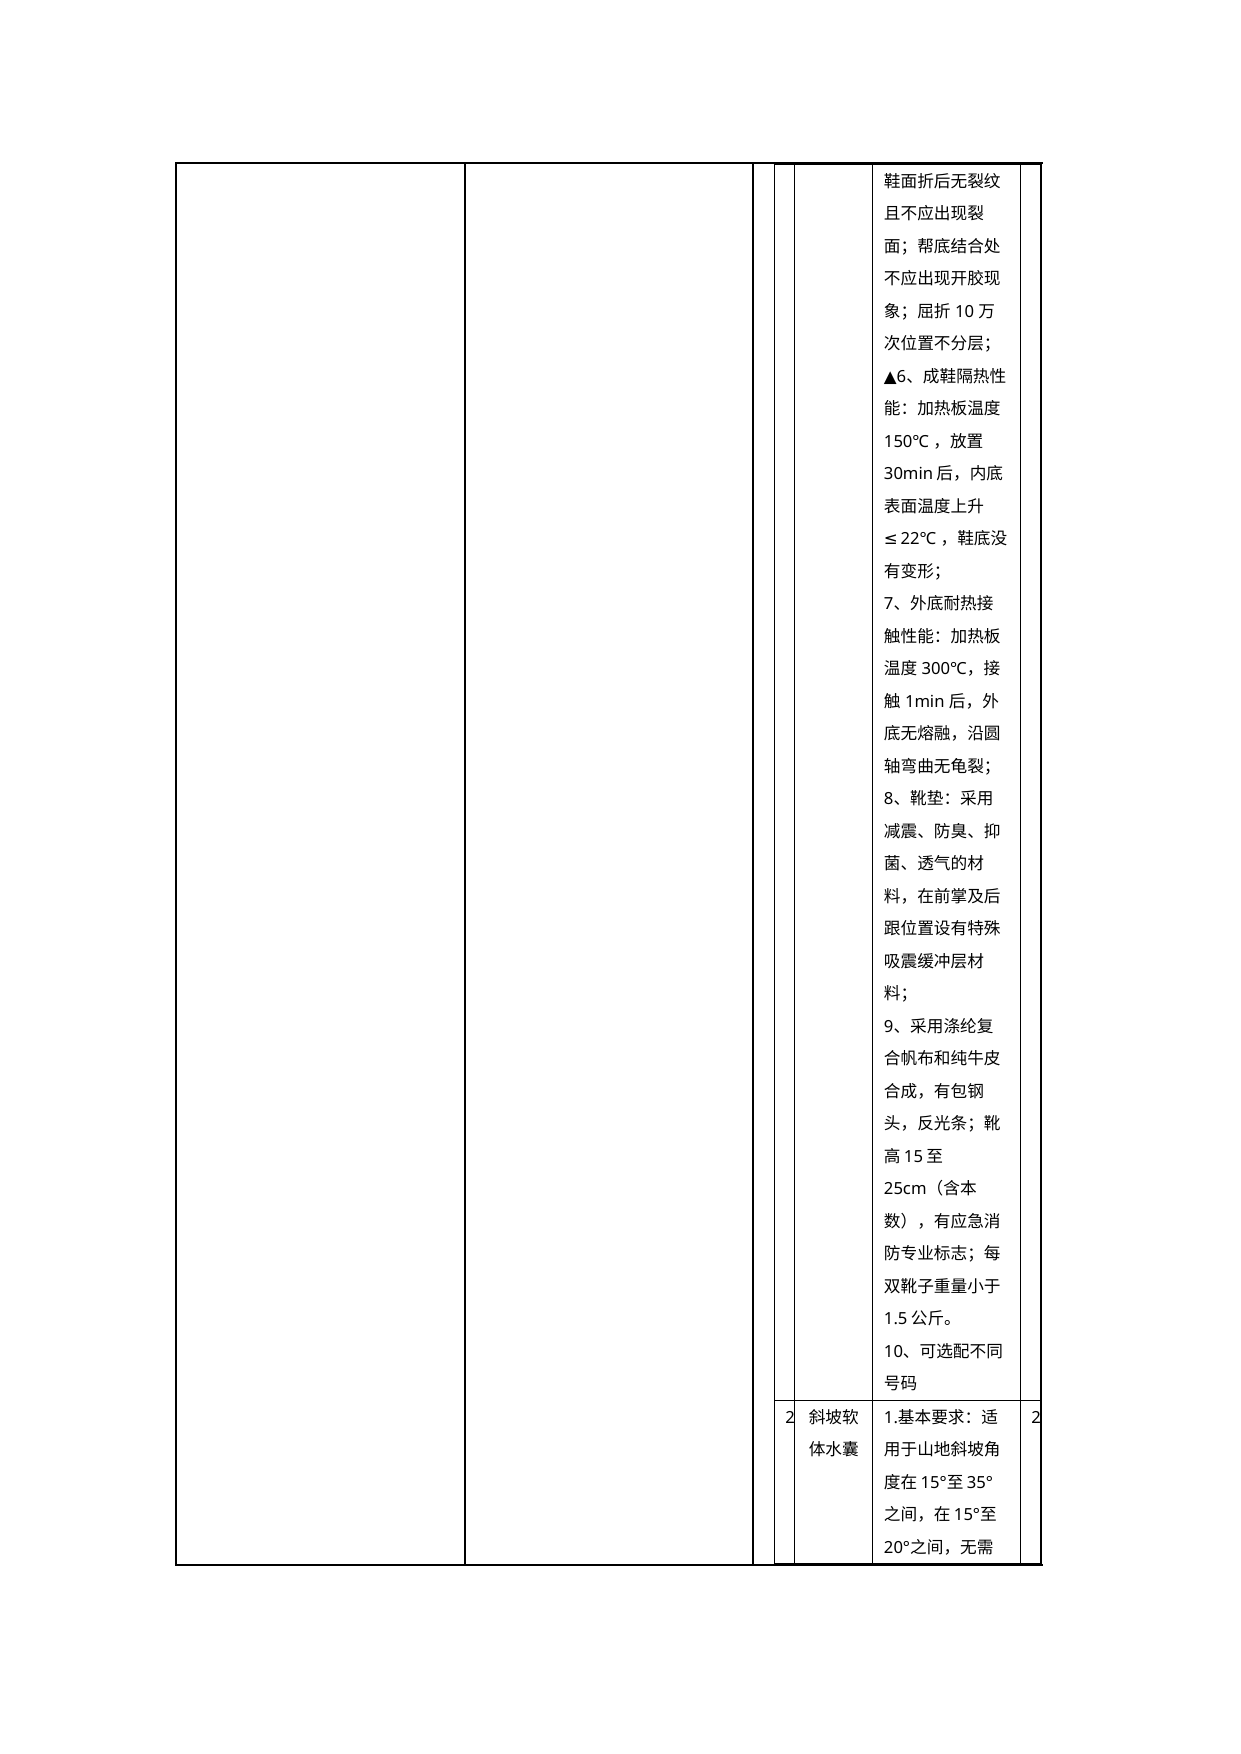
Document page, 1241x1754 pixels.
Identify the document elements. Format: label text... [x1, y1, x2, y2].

table_cell [1021, 1401, 1040, 1563]
table_cell [1021, 165, 1040, 1400]
table_cell [873, 1401, 1020, 1563]
table_cell [775, 1401, 794, 1563]
table_cell [873, 165, 1020, 1400]
table_cell [754, 164, 774, 1564]
table_cell [775, 165, 794, 1400]
table_cell [795, 1401, 872, 1563]
table_cell [466, 164, 752, 1564]
table_cell 1 [177, 164, 464, 1564]
